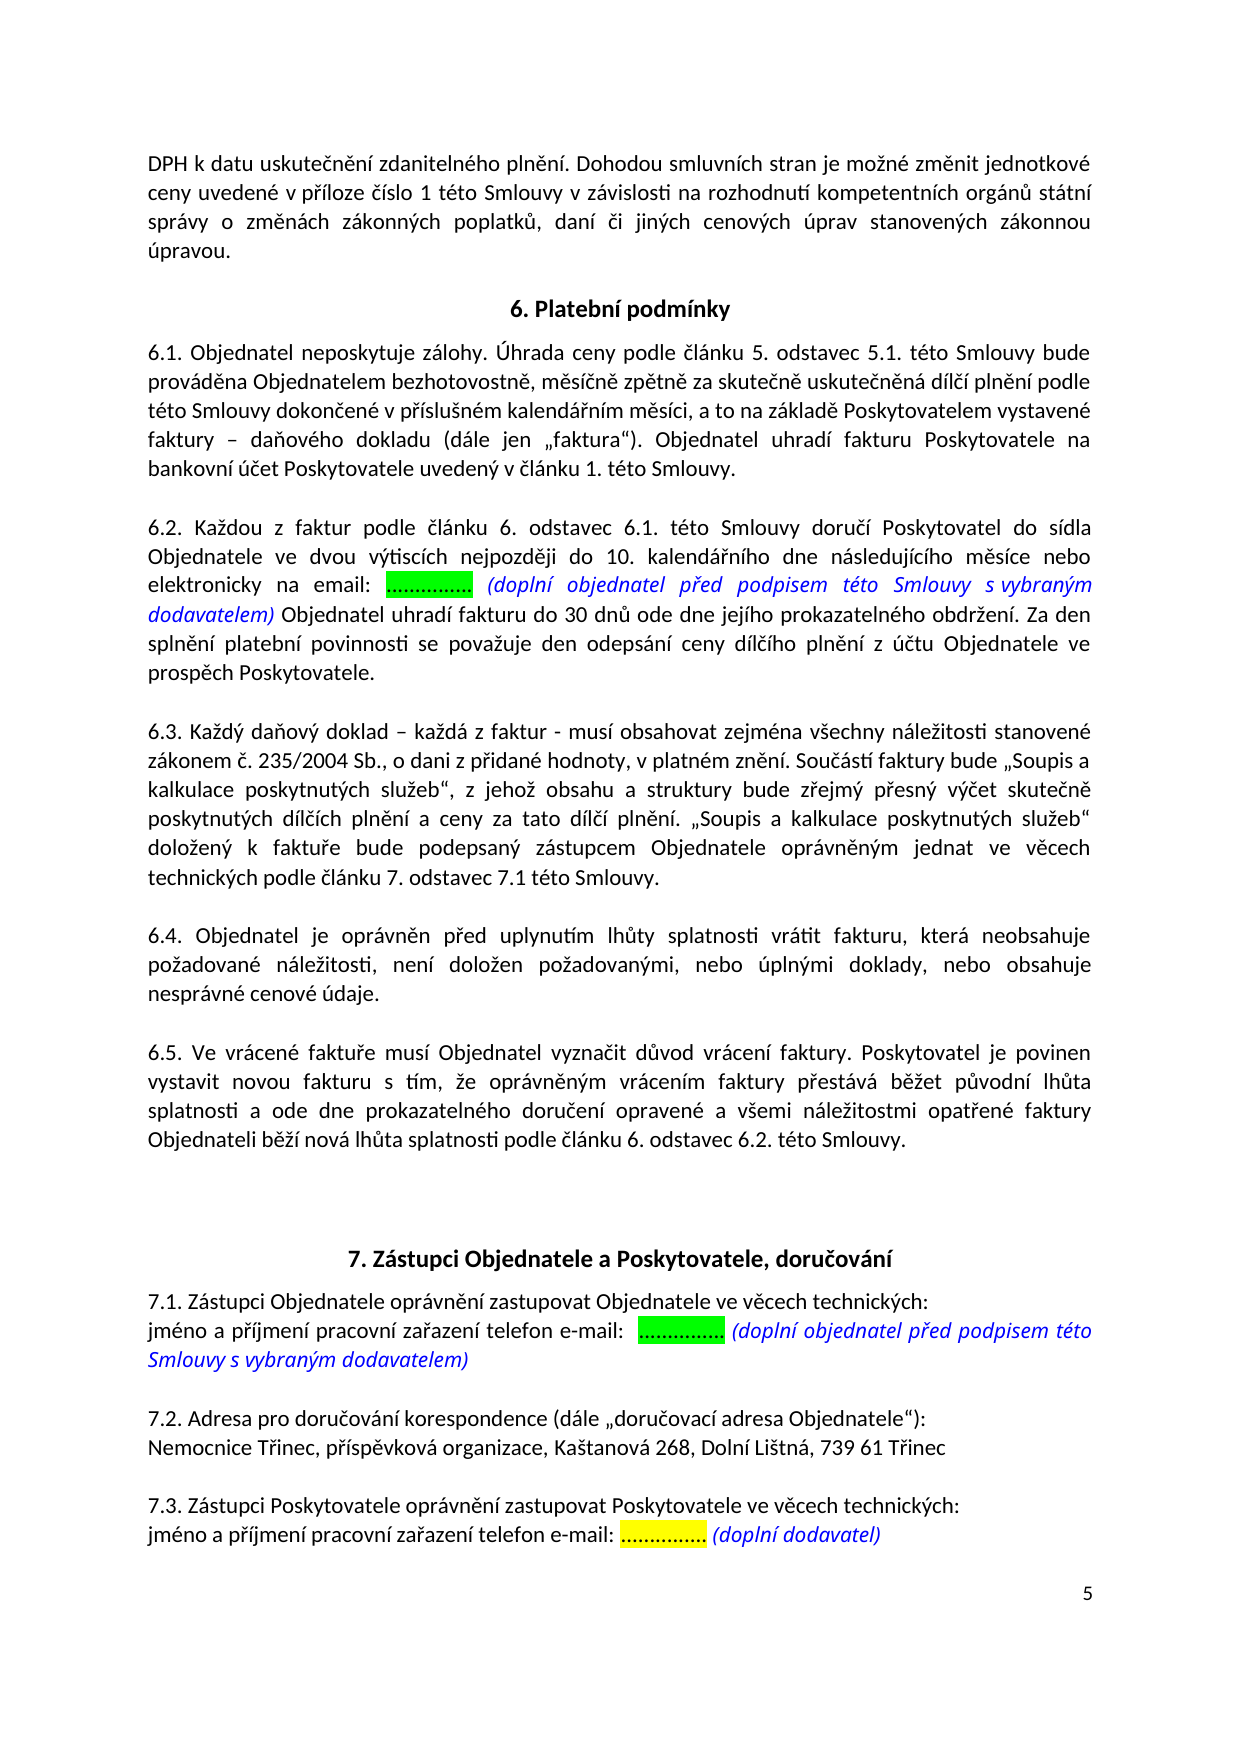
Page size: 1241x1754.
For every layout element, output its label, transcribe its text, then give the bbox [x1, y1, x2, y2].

text 6.3. Každý daňový doklad – každá z faktur - musí obsahovat zejména všechny náležitosti stanovené zákonem č. 235/2004 Sb., o dani z přidané hodnoty, v platném znění. Součástí faktury bude „Soupis a kalkulace poskytnutých služeb“, z jehož obsahu a struktury bude zřejmý přesný výčet skutečně poskytnutých dílčích plnění a ceny za tato dílčí plnění. „Soupis a kalkulace poskytnutých služeb“ doložený k faktuře bude podepsaný zástupcem Objednatele oprávněným jednat ve věcech technických podle článku 7. odstavec 7.1 této Smlouvy. [148, 716, 1093, 891]
text 6.1. Objednatel neposkytuje zálohy. Úhrada ceny podle článku 5. odstavec 5.1. této Smlouvy bude prováděna Objednatelem bezhotovostně, měsíčně zpětně za skutečně uskutečněná dílčí plnění podle této Smlouvy dokončené v příslušném kalendářním měsíci, a to na základě Poskytovatelem vystavené faktury – daňového dokladu (dále jen „faktura“). Objednatel uhradí fakturu Poskytovatele na bankovní účet Poskytovatele uvedený v článku 1. této Smlouvy. [148, 336, 1093, 482]
text 7.2. Adresa pro doručování korespondence (dále „doručovací adresa Objednatele“): [148, 1403, 1093, 1432]
text jméno a příjmení pracovní zařazení telefon e-mail: ............... (doplní dodavatel) [148, 1520, 1093, 1549]
text jméno a příjmení pracovní zařazení telefon e-mail: ............... (doplní objednatel před podpisem této Smlouvy s vybraným dodavatelem) [148, 1316, 1093, 1374]
text 7.3. Zástupci Poskytovatele oprávnění zastupovat Poskytovatele ve věcech technických: [148, 1491, 1093, 1520]
text 6.4. Objednatel je oprávněn před uplynutím lhůty splatnosti vrátit fakturu, která neobsahuje požadované náležitosti, není doložen požadovanými, nebo úplnými doklady, nebo obsahuje nesprávné cenové údaje. [148, 920, 1093, 1007]
text 7.1. Zástupci Objednatele oprávnění zastupovat Objednatele ve věcech technických: [148, 1286, 1093, 1316]
text Nemocnice Třinec, příspěvková organizace, Kaštanová 268, Dolní Lištná, 739 61 Třinec [148, 1432, 1093, 1461]
text 6.2. Každou z faktur podle článku 6. odstavec 6.1. této Smlouvy doručí Poskytovatel do sídla Objednatele ve dvou výtiscích nejpozději do 10. kalendářního dne následujícího měsíce nebo elektronicky na email: ............... (doplní objednatel před podpisem této Smlouvy s vybraným dodavatelem) Objednatel uhradí fakturu do 30 dnů ode dne jejího prokazatelného obdržení. Za den splnění platební povinnosti se považuje den odepsání ceny dílčího plnění z účtu Objednatele ve prospěch Poskytovatele. [148, 511, 1093, 686]
text 6.5. Ve vrácené faktuře musí Objednatel vyznačit důvod vrácení faktury. Poskytovatel je povinen vystavit novou fakturu s tím, že oprávněným vrácením faktury přestává běžet původní lhůta splatnosti a ode dne prokazatelného doručení opravené a všemi náležitostmi opatřené faktury Objednateli běží nová lhůta splatnosti podle článku 6. odstavec 6.2. této Smlouvy. [148, 1036, 1093, 1153]
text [148, 148, 1093, 264]
text 7. Zástupci Objednatele a Poskytovatele, doručování [148, 1243, 1093, 1274]
text 6. Platební podmínky [148, 293, 1093, 324]
